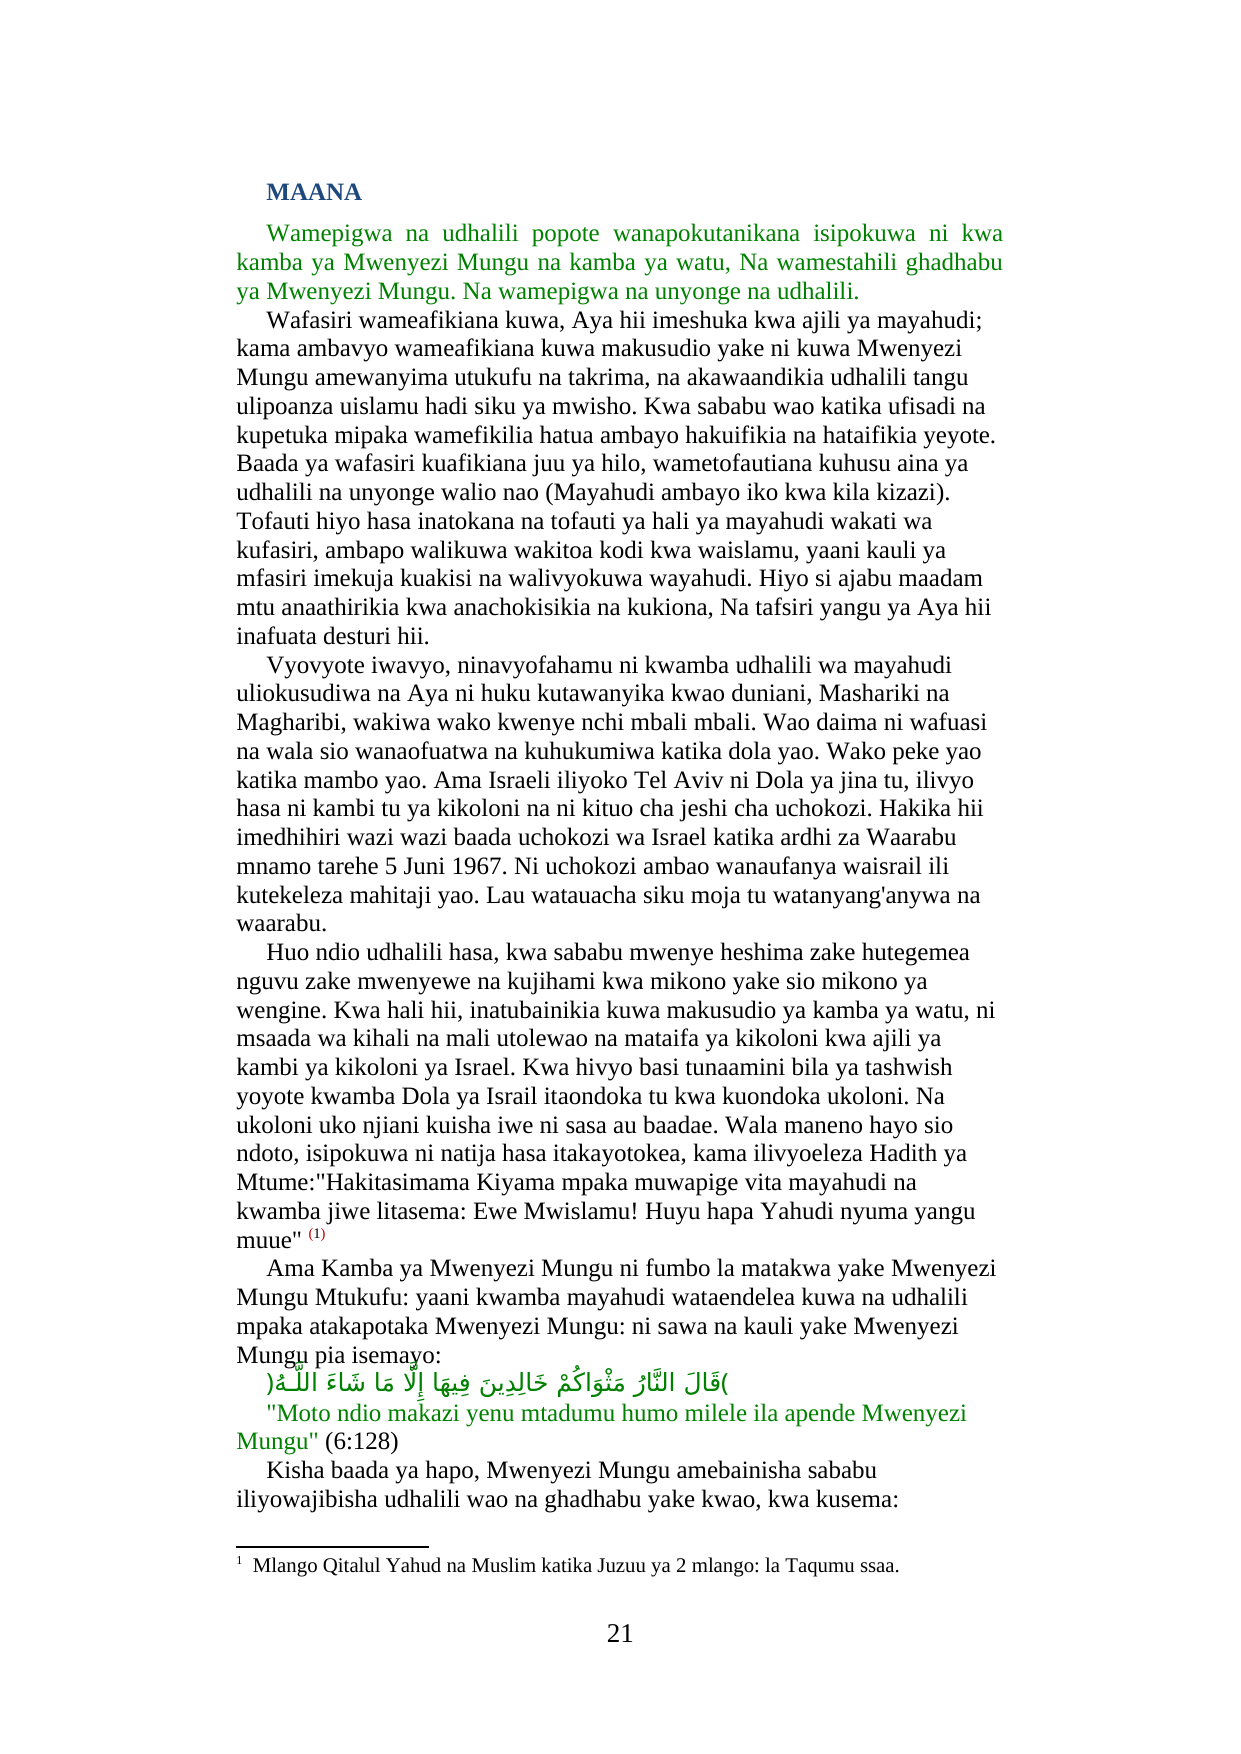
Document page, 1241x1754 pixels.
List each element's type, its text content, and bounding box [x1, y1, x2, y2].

text Wamepigwa na udhalili popote wanapokutanikana isipokuwa ni kwa kamba ya Mwenyezi Mungu na kamba ya watu, Na wamestahili ghadhabu ya Mwenyezi Mungu. Na wamepigwa na unyonge na udhalili. [236, 218, 1004, 305]
subtitle MAANA [236, 177, 1004, 206]
text Vyovyote iwavyo, ninavyofahamu ni kwamba udhalili wa mayahudi uliokusudiwa na Aya ni huku kutawanyika kwao duniani, Mashariki na Magharibi, wakiwa wako kwenye nchi mbali mbali. Wao daima ni wafuasi na wala sio wanaofuatwa na kuhukumiwa katika dola yao. Wako peke yao katika mambo yao. Ama Israeli iliyoko Tel Aviv ni Dola ya jina tu, ilivyo hasa ni kambi tu ya kikoloni na ni kituo cha jeshi cha uchokozi. Hakika hii imedhihiri wazi wazi baada uchokozi wa Israel katika ardhi za Waarabu mnamo tarehe 5 Juni 1967. Ni uchokozi ambao wanaufanya waisrail ili kutekeleza mahitaji yao. Lau watauacha siku moja tu watanyang'anywa na waarabu. [236, 650, 1004, 937]
text "Moto ndio makazi yenu mtadumu humo milele ila apende Mwenyezi Mungu" (6:128) [236, 1398, 1004, 1455]
text Huo ndio udhalili hasa, kwa sababu mwenye heshima zake hutegemea nguvu zake mwenyewe na kujihami kwa mikono yake sio mikono ya wengine. Kwa hali hii, inatubainikia kuwa makusudio ya kamba ya watu, ni msaada wa kihali na mali utolewao na mataifa ya kikoloni kwa ajili ya kambi ya kikoloni ya Israel. Kwa hivyo basi tunaamini bila ya tashwish yoyote kwamba Dola ya Israil itaondoka tu kwa kuondoka ukoloni. Na ukoloni uko njiani kuisha iwe ni sasa au baadae. Wala maneno hayo sio ndoto, isipokuwa ni natija hasa itakayotokea, kama ilivyoeleza Hadith ya Mtume:"Hakitasimama Kiyama mpaka muwapige vita mayahudi na kwamba jiwe litasema: Ewe Mwislamu! Huyu hapa Yahudi nyuma yangu muue" () [236, 937, 1004, 1253]
text ﴿قَالَ النَّارُ مَثْوَاكُمْ خَالِدِينَ فِيهَا إِلَّا مَا شَاءَ اللَّـهُ﴾ [236, 1368, 1004, 1398]
text Ama Kamba ya Mwenyezi Mungu ni fumbo la matakwa yake Mwenyezi Mungu Mtukufu: yaani kwamba mayahudi wataendelea kuwa na udhalili mpaka atakapotaka Mwenyezi Mungu: ni sawa na kauli yake Mwenyezi Mungu pia isemayo: [236, 1253, 1004, 1368]
text Wafasiri wameafikiana kuwa, Aya hii imeshuka kwa ajili ya mayahudi; kama ambavyo wameafikiana kuwa makusudio yake ni kuwa Mwenyezi Mungu amewanyima utukufu na takrima, na akawaandikia udhalili tangu ulipoanza uislamu hadi siku ya mwisho. Kwa sababu wao katika ufisadi na kupetuka mipaka wamefikilia hatua ambayo hakuifikia na hataifikia yeyote. Baada ya wafasiri kuafikiana juu ya hilo, wametofautiana kuhusu aina ya udhalili na unyonge walio nao (Mayahudi ambayo iko kwa kila kizazi). Tofauti hiyo hasa inatokana na tofauti ya hali ya mayahudi wakati wa kufasiri, ambapo walikuwa wakitoa kodi kwa waislamu, yaani kauli ya mfasiri imekuja kuakisi na walivyokuwa wayahudi. Hiyo si ajabu maadam mtu anaathirikia kwa anachokisikia na kukiona, Na tafsiri yangu ya Aya hii inafuata desturi hii. [236, 305, 1004, 650]
text Kisha baada ya hapo, Mwenyezi Mungu amebainisha sababu iliyowajibisha udhalili wao na ghadhabu yake kwao, kwa kusema: [236, 1455, 1004, 1513]
